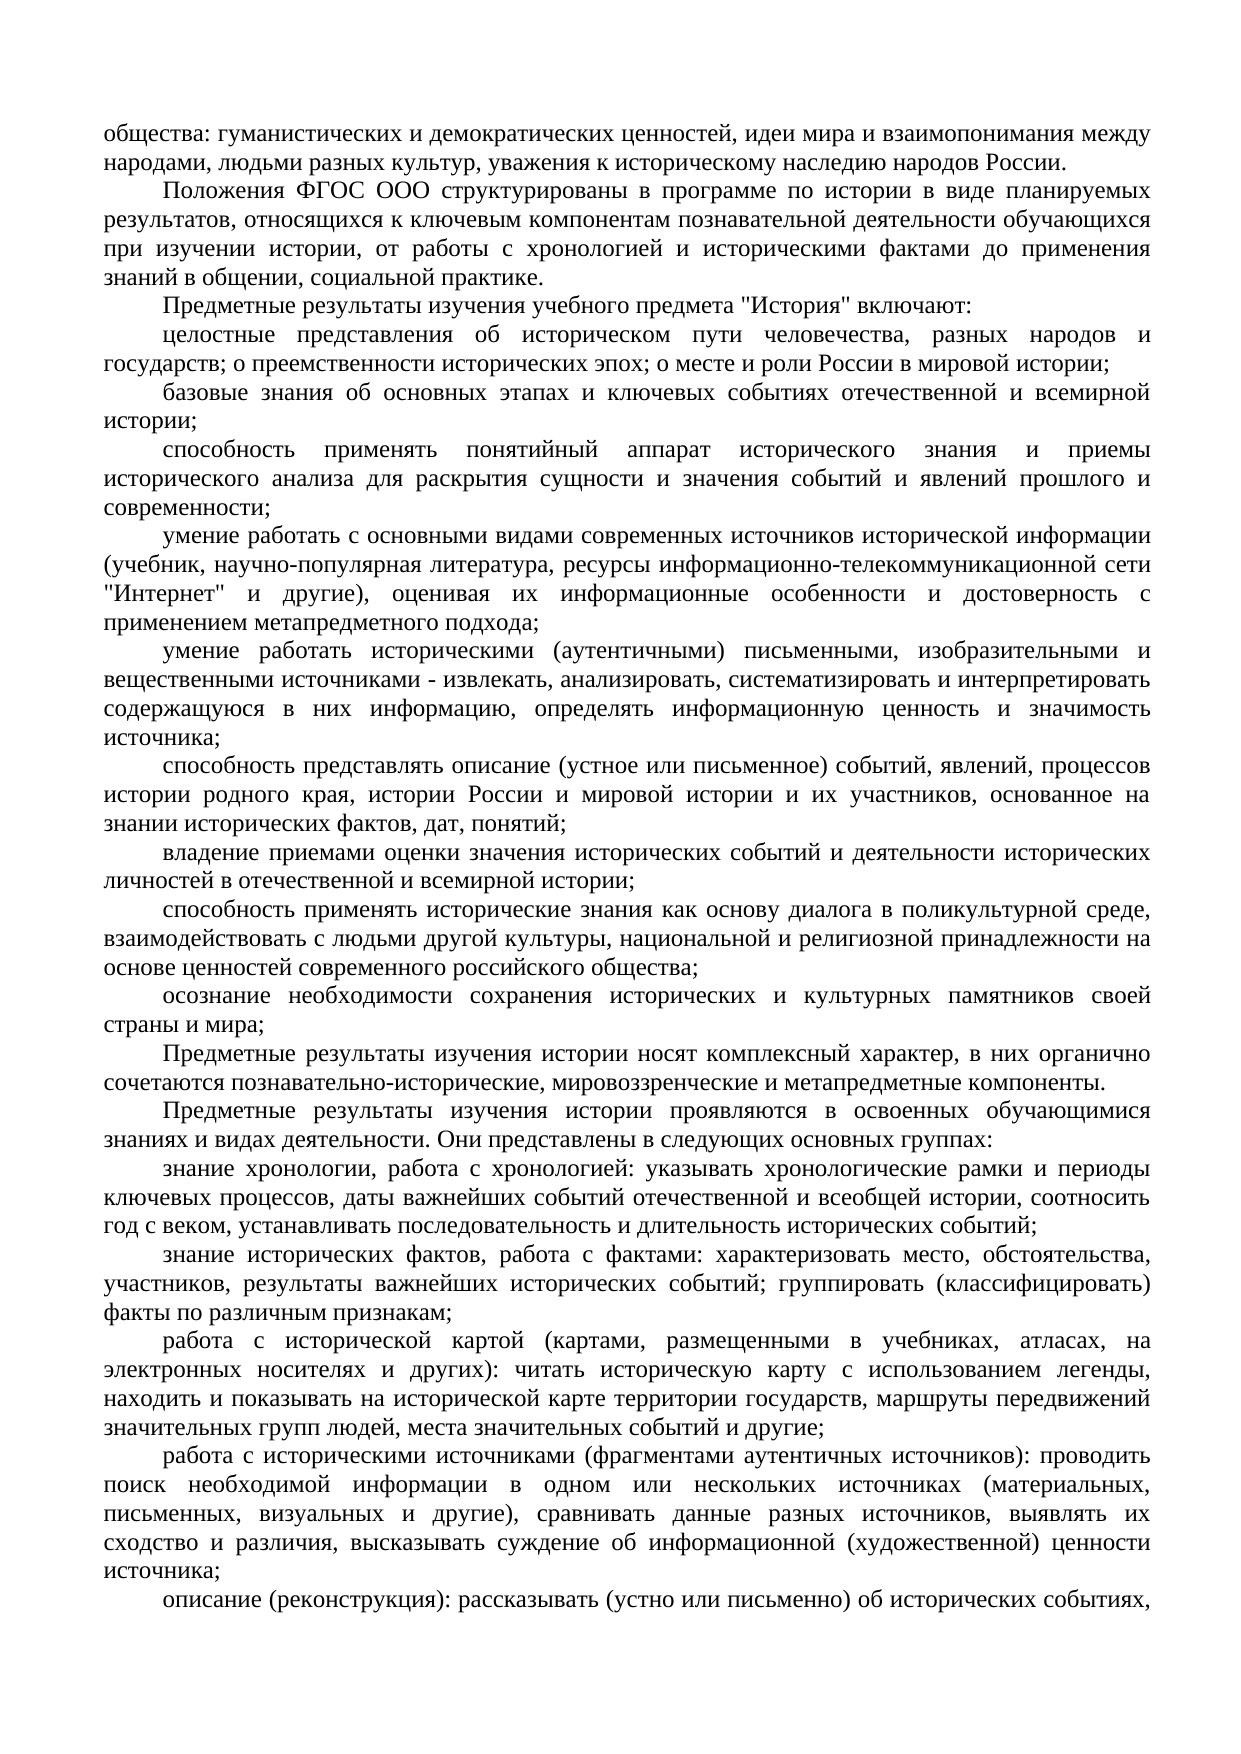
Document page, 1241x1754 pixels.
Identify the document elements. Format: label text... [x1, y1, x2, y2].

text Предметные результаты изучения истории носят комплексный характер, в них органично сочетаются познавательно-исторические, мировоззренческие и метапредметные компоненты. [103, 1038, 1152, 1096]
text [103, 118, 1152, 176]
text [103, 1584, 1152, 1613]
text базовые знания об основных этапах и ключевых событиях отечественной и всемирной истории; [103, 377, 1152, 434]
text способность представлять описание (устное или письменное) событий, явлений, процессов истории родного края, истории России и мировой истории и их участников, основанное на знании исторических фактов, дат, понятий; [103, 751, 1152, 837]
text целостные представления об историческом пути человечества, разных народов и государств; о преемственности исторических эпох; о месте и роли России в мировой истории; [103, 319, 1152, 377]
text умение работать историческими (аутентичными) письменными, изобразительными и вещественными источниками - извлекать, анализировать, систематизировать и интерпретировать содержащуюся в них информацию, определять информационную ценность и значимость источника; [103, 636, 1152, 751]
text Предметные результаты изучения истории проявляются в освоенных обучающимися знаниях и видах деятельности. Они представлены в следующих основных группах: [103, 1096, 1152, 1153]
text знание хронологии, работа с хронологией: указывать хронологические рамки и периоды ключевых процессов, даты важнейших событий отечественной и всеобщей истории, соотносить год с веком, устанавливать последовательность и длительность исторических событий; [103, 1153, 1152, 1239]
text Предметные результаты изучения учебного предмета "История" включают: [103, 291, 1152, 319]
text способность применять исторические знания как основу диалога в поликультурной среде, взаимодействовать с людьми другой культуры, национальной и религиозной принадлежности на основе ценностей современного российского общества; [103, 894, 1152, 981]
text умение работать с основными видами современных источников исторической информации (учебник, научно-популярная литература, ресурсы информационно-телекоммуникационной сети "Интернет" и другие), оценивая их информационные особенности и достоверность с применением метапредметного подхода; [103, 521, 1152, 636]
text осознание необходимости сохранения исторических и культурных памятников своей страны и мира; [103, 981, 1152, 1038]
text знание исторических фактов, работа с фактами: характеризовать место, обстоятельства, участников, результаты важнейших исторических событий; группировать (классифицировать) факты по различным признакам; [103, 1239, 1152, 1326]
text работа с историческими источниками (фрагментами аутентичных источников): проводить поиск необходимой информации в одном или нескольких источниках (материальных, письменных, визуальных и другие), сравнивать данные разных источников, выявлять их сходство и различия, высказывать суждение об информационной (художественной) ценности источника; [103, 1441, 1152, 1584]
text владение приемами оценки значения исторических событий и деятельности исторических личностей в отечественной и всемирной истории; [103, 837, 1152, 894]
text работа с исторической картой (картами, размещенными в учебниках, атласах, на электронных носителях и других): читать историческую карту с использованием легенды, находить и показывать на исторической карте территории государств, маршруты передвижений значительных групп людей, места значительных событий и другие; [103, 1326, 1152, 1441]
text способность применять понятийный аппарат исторического знания и приемы исторического анализа для раскрытия сущности и значения событий и явлений прошлого и современности; [103, 434, 1152, 521]
text Положения ФГОС ООО структурированы в программе по истории в виде планируемых результатов, относящихся к ключевым компонентам познавательной деятельности обучающихся при изучении истории, от работы с хронологией и историческими фактами до применения знаний в общении, социальной практике. [103, 176, 1152, 291]
